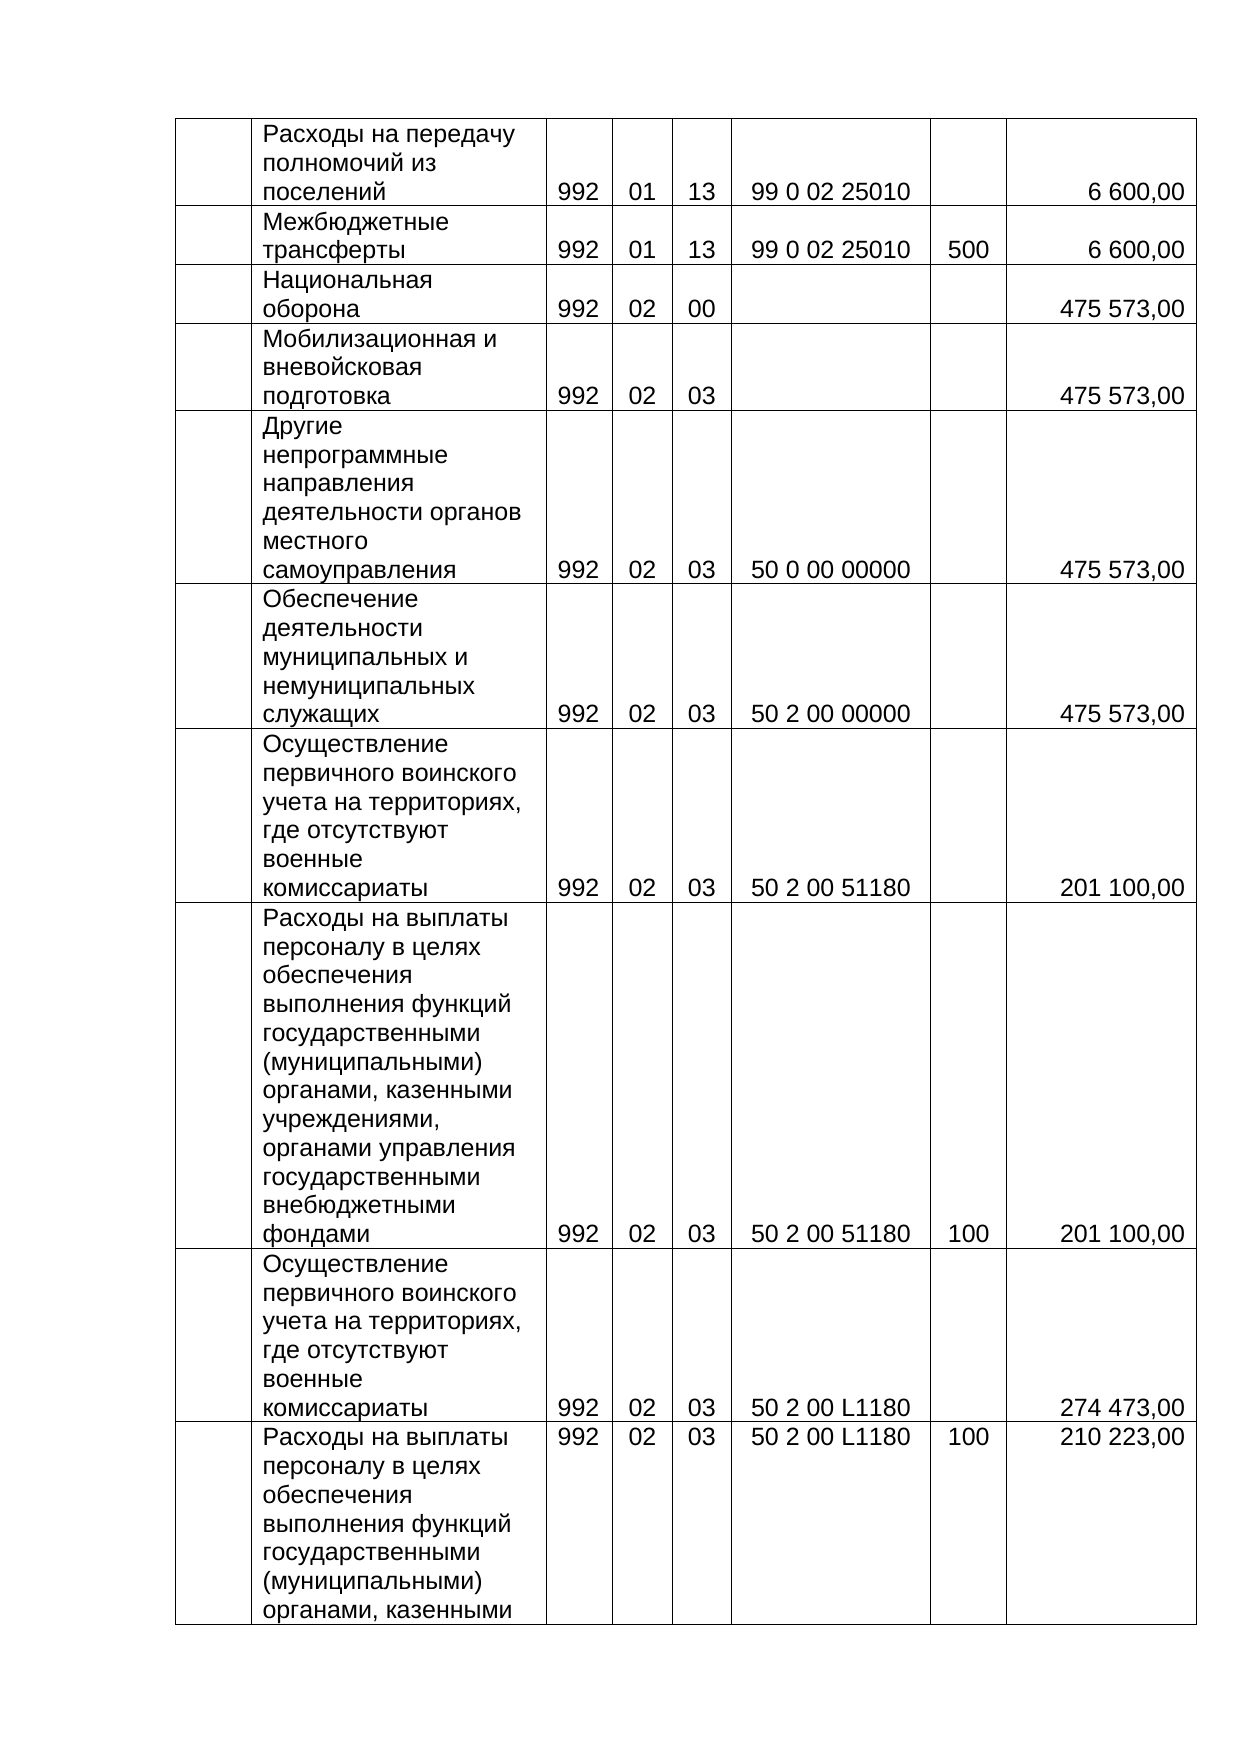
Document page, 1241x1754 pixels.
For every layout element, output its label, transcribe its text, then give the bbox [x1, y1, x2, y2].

table_cell 100 [931, 1422, 1006, 1623]
table_cell 50 0 00 00000 [732, 411, 930, 583]
table_cell 475 573,00 [1007, 411, 1196, 583]
table_cell 992 [547, 584, 612, 728]
table_cell 02 [613, 1249, 672, 1421]
table_cell 50 2 00 51180 [732, 729, 930, 902]
table_cell [176, 119, 251, 205]
table_cell Национальная оборона [252, 265, 546, 322]
table_cell 475 573,00 [1007, 324, 1196, 410]
table_cell Обеспечение деятельности муниципальных и немуниципальных служащих [252, 584, 546, 728]
table_cell Другие непрограммные направления деятельности органов местного самоуправления [252, 411, 546, 583]
table_cell [176, 1422, 251, 1623]
table_cell [931, 324, 1006, 410]
table_cell 02 [613, 729, 672, 902]
table_cell 03 [673, 324, 731, 410]
table_cell Осуществление первичного воинского учета на территориях, где отсутствуют военные комиссариаты [252, 1249, 546, 1421]
table_cell 6 600,00 [1007, 119, 1196, 205]
table_cell 03 [673, 1422, 731, 1623]
table_cell 992 [547, 206, 612, 264]
table_cell 50 2 00 L1180 [732, 1422, 930, 1623]
table_cell 03 [673, 1249, 731, 1421]
table_cell 00 [673, 265, 731, 322]
table_cell 02 [613, 903, 672, 1248]
table_cell [176, 903, 251, 1248]
table_cell 201 100,00 [1007, 729, 1196, 902]
table_cell [931, 584, 1006, 728]
table_cell 03 [673, 411, 731, 583]
table_cell 03 [673, 903, 731, 1248]
table_cell [176, 1249, 251, 1421]
table_cell 992 [547, 119, 612, 205]
table_cell [176, 206, 251, 264]
table_cell Межбюджетные трансферты [252, 206, 546, 264]
table_cell 50 2 00 00000 [732, 584, 930, 728]
table_cell 02 [613, 584, 672, 728]
table_cell [176, 411, 251, 583]
table_cell 992 [547, 729, 612, 902]
table_cell 50 2 00 L1180 [732, 1249, 930, 1421]
table_cell 100 [931, 903, 1006, 1248]
table_cell [931, 265, 1006, 322]
table_cell 02 [613, 411, 672, 583]
table_cell 03 [673, 584, 731, 728]
table_cell 201 100,00 [1007, 903, 1196, 1248]
table_cell 992 [547, 1422, 612, 1623]
table_cell 475 573,00 [1007, 265, 1196, 322]
table_cell [176, 729, 251, 902]
table_cell 6 600,00 [1007, 206, 1196, 264]
table_cell 210 223,00 [1007, 1422, 1196, 1623]
table_cell 992 [547, 903, 612, 1248]
table_cell [931, 729, 1006, 902]
table_cell 500 [931, 206, 1006, 264]
table_cell 992 [547, 1249, 612, 1421]
table_cell 01 [613, 206, 672, 264]
table_cell 99 0 02 25010 [732, 206, 930, 264]
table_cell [252, 1422, 546, 1623]
table_cell 274 473,00 [1007, 1249, 1196, 1421]
table_cell [931, 1249, 1006, 1421]
table_cell 992 [547, 324, 612, 410]
table_cell [176, 584, 251, 728]
table_cell 01 [613, 119, 672, 205]
table_cell 475 573,00 [1007, 584, 1196, 728]
table_cell Осуществление первичного воинского учета на территориях, где отсутствуют военные комиссариаты [252, 729, 546, 902]
table_cell 13 [673, 119, 731, 205]
table_cell 03 [673, 729, 731, 902]
table_cell 02 [613, 265, 672, 322]
table_cell 99 0 02 25010 [732, 119, 930, 205]
table_cell 50 2 00 51180 [732, 903, 930, 1248]
table_cell [931, 411, 1006, 583]
table_cell [176, 324, 251, 410]
table_cell Расходы на передачу полномочий из поселений [252, 119, 546, 205]
table_cell 13 [673, 206, 731, 264]
table_cell 992 [547, 265, 612, 322]
table_cell [176, 265, 251, 322]
table_cell [732, 265, 930, 322]
table_cell [732, 324, 930, 410]
table_cell 992 [547, 411, 612, 583]
table_cell [931, 119, 1006, 205]
table_cell 02 [613, 1422, 672, 1623]
table_cell 02 [613, 324, 672, 410]
table_cell Мобилизационная и вневойсковая подготовка [252, 324, 546, 410]
